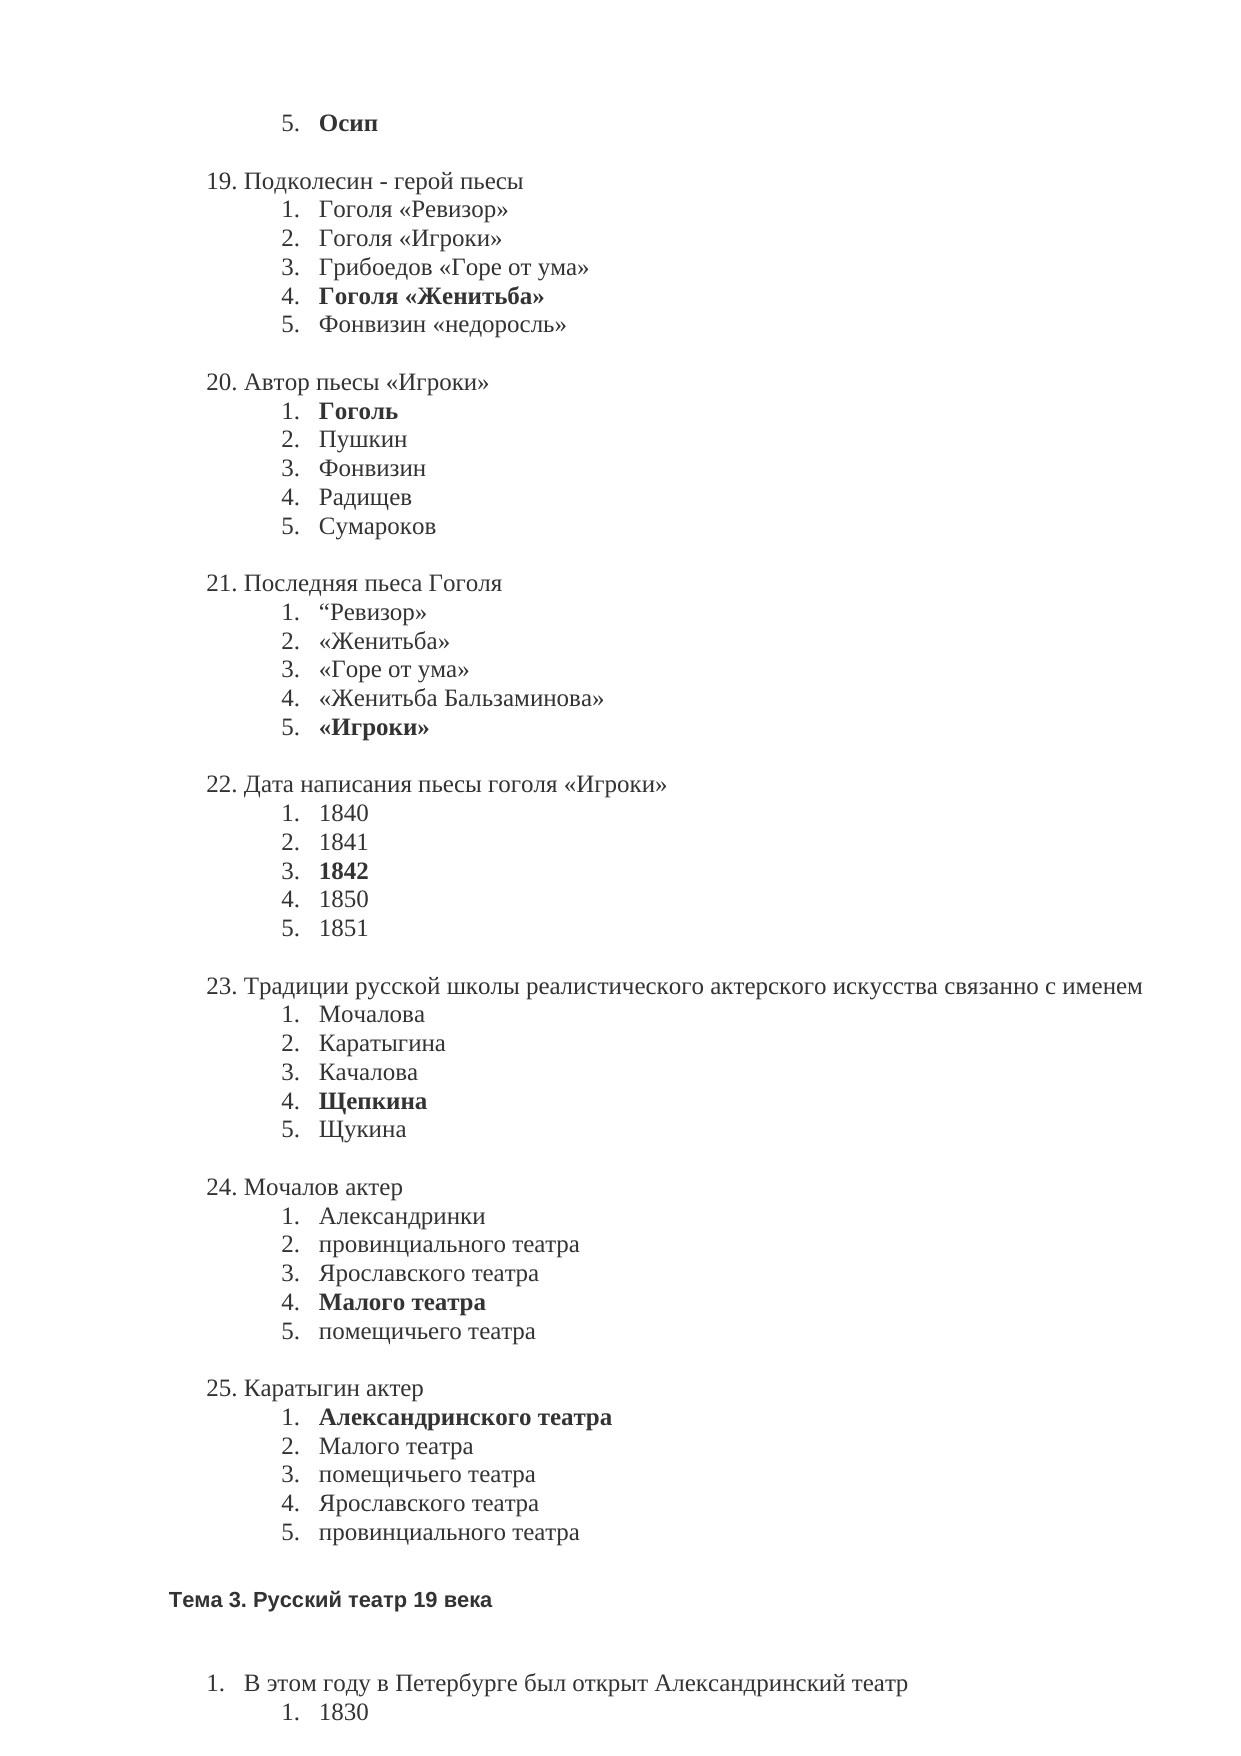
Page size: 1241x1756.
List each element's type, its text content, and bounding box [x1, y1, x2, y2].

list Мочалов актер [206, 1172, 1161, 1201]
list Ярославского театра [281, 1488, 1161, 1517]
list «Женитьба Бальзаминова» [281, 683, 1161, 712]
list Радищев [281, 482, 1161, 511]
list Малого театра [281, 1431, 1161, 1459]
list Дата написания пьесы гоголя «Игроки» [206, 769, 1161, 798]
list Александринки [281, 1201, 1161, 1229]
list Александринского театра [281, 1402, 1161, 1431]
list Сумароков [281, 511, 1161, 539]
list Грибоедов «Горе от ума» [281, 252, 1161, 281]
list Гоголя «Игроки» [281, 223, 1161, 252]
list Мочалова [281, 999, 1161, 1028]
list Щепкина [281, 1086, 1161, 1114]
list 1842 [281, 856, 1161, 884]
list Гоголя «Ревизор» [281, 194, 1161, 223]
list Каратыгин актер [206, 1373, 1161, 1402]
list Последняя пьеса Гоголя [206, 568, 1161, 597]
list «Горе от ума» [281, 654, 1161, 683]
list 1840 [281, 798, 1161, 827]
list Пушкин [281, 424, 1161, 453]
list Гоголь [281, 396, 1161, 424]
list Каратыгина [281, 1028, 1161, 1057]
list «Женитьба» [281, 626, 1161, 654]
list Фонвизин [281, 453, 1161, 482]
list Гоголя «Женитьба» [281, 281, 1161, 309]
text Тема 3. Русский театр 19 века [169, 1587, 1161, 1612]
list 1830 [281, 1697, 1161, 1726]
list провинциального театра [281, 1229, 1161, 1258]
list Качалова [281, 1057, 1161, 1086]
list 1851 [281, 913, 1161, 942]
list «Игроки» [281, 712, 1161, 741]
list Ярославского театра [281, 1258, 1161, 1287]
list провинциального театра [281, 1517, 1161, 1546]
list помещичьего театра [281, 1459, 1161, 1488]
list 1850 [281, 884, 1161, 913]
list 1841 [281, 827, 1161, 856]
list Фонвизин «недоросль» [281, 309, 1161, 338]
list В этом году в Петербурге был открыт Александринский театр [206, 1668, 1161, 1697]
list помещичьего театра [281, 1316, 1161, 1344]
list Щукина [281, 1114, 1161, 1143]
list “Ревизор» [281, 597, 1161, 626]
list Подколесин - герой пьесы [206, 166, 1161, 194]
list Осип [281, 108, 1161, 137]
list Традиции русской школы реалистического актерского искусства связанно с именем [206, 971, 1161, 999]
list Малого театра [281, 1287, 1161, 1316]
list Автор пьесы «Игроки» [206, 367, 1161, 396]
